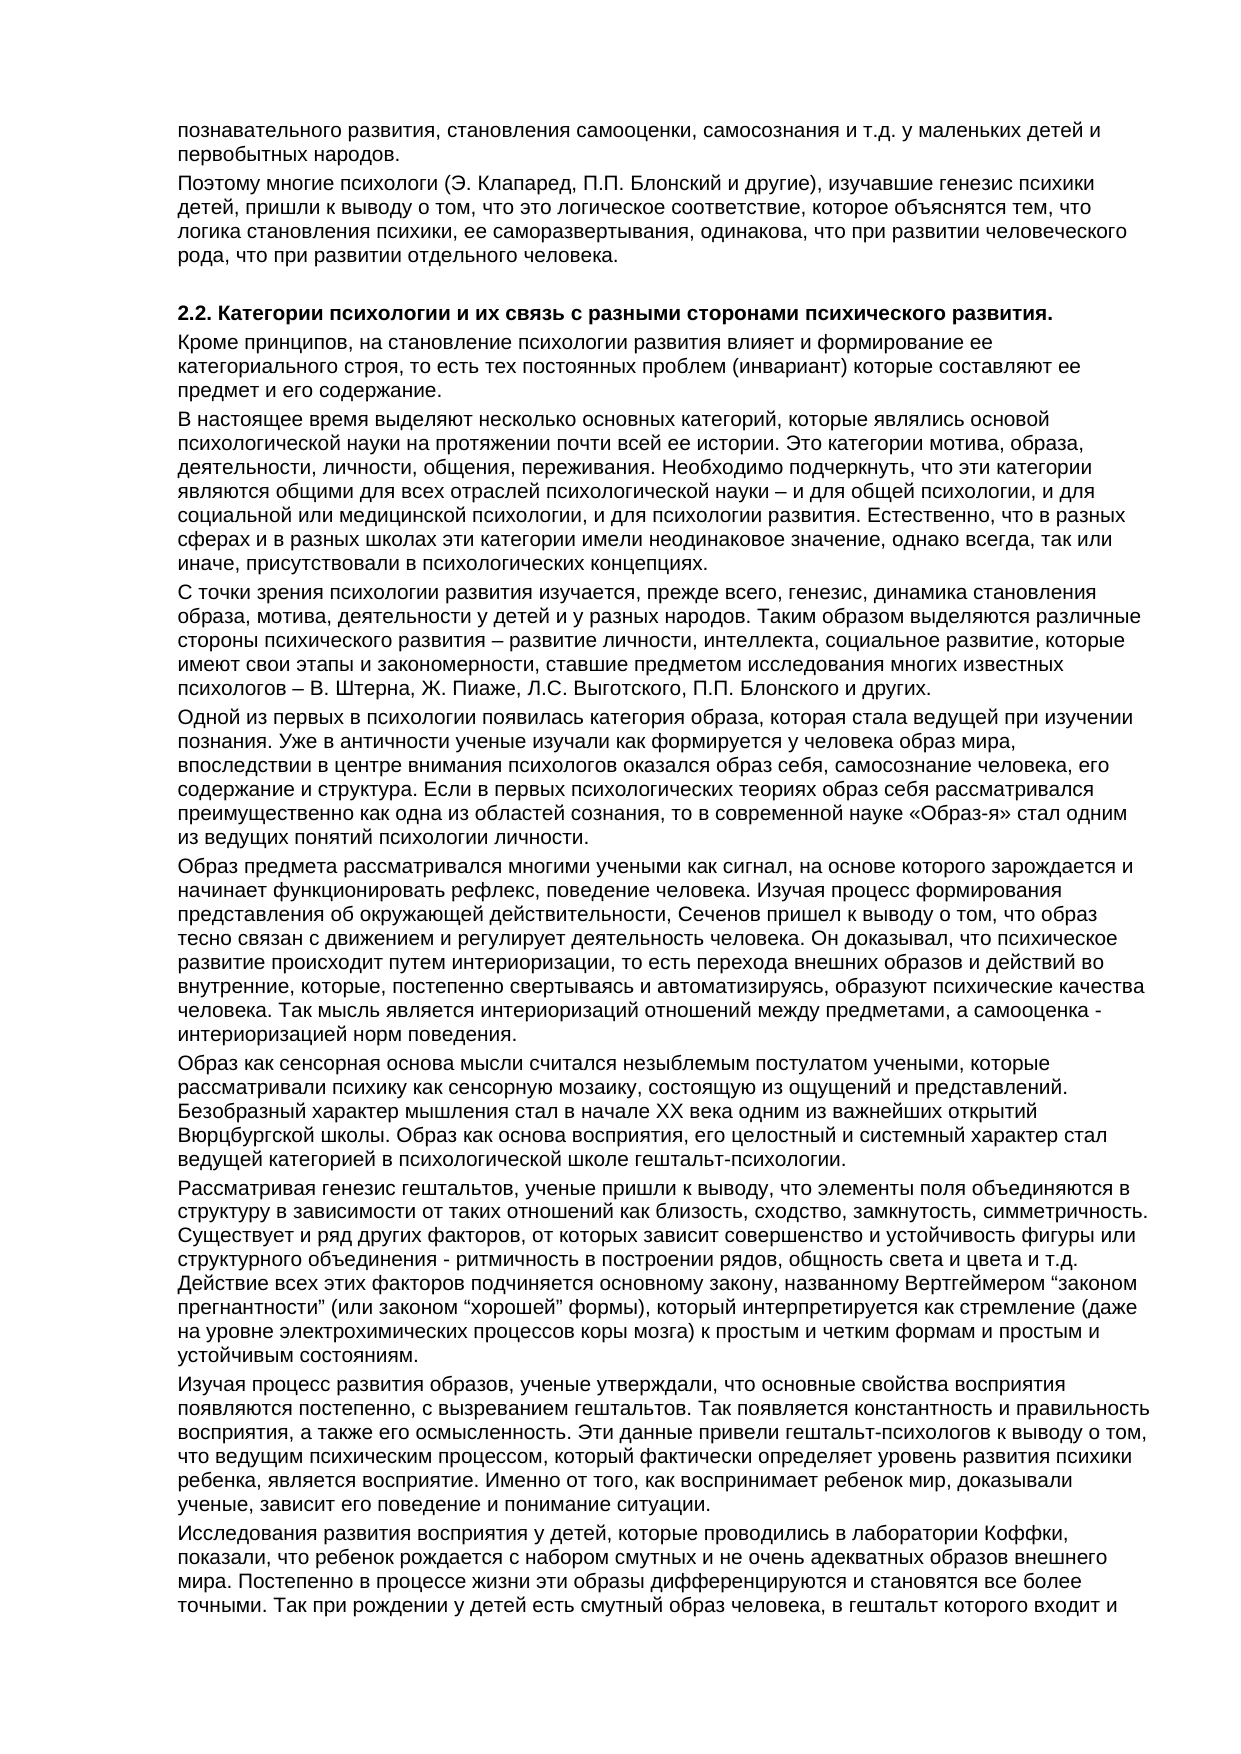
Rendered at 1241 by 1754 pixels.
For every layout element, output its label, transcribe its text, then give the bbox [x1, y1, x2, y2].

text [177, 118, 1152, 166]
text 2.2. Категории психологии и их связь с разными сторонами психического развития. [177, 301, 1152, 325]
text Одной из первых в психологии появилась категория образа, которая стала ведущей при изучении познания. Уже в античности ученые изучали как формируется у человека образ мира, впоследствии в центре внимания психологов оказался образ себя, самосознание человека, его содержание и структура. Если в первых психологических теориях образ себя рассматривался преимущественно как одна из областей сознания, то в современной науке «Образ-я» стал одним из ведущих понятий психологии личности. [177, 705, 1152, 849]
text Рассматривая генезис гештальтов, ученые пришли к выводу, что элементы поля объединяются в структуру в зависимости от таких отношений как близость, сходство, замкнутость, симметричность. Существует и ряд других факторов, от которых зависит совершенство и устойчивость фигуры или структурного объединения - ритмичность в построении рядов, общность света и цвета и т.д. Действие всех этих факторов подчиняется основному закону, названному Вертгеймером “законом прегнантности” (или законом “хорошей” формы), который интерпретируется как стремление (даже на уровне электрохимических процессов коры мозга) к простым и четким формам и простым и устойчивым состояниям. [177, 1175, 1152, 1367]
text В настоящее время выделяют несколько основных категорий, которые являлись основой психологической науки на протяжении почти всей ее истории. Это категории мотива, образа, деятельности, личности, общения, переживания. Необходимо подчеркнуть, что эти категории являются общими для всех отраслей психологической науки – и для общей психологии, и для социальной или медицинской психологии, и для психологии развития. Естественно, что в разных сферах и в разных школах эти категории имели неодинаковое значение, однако всегда, так или иначе, присутствовали в психологических концепциях. [177, 407, 1152, 575]
text С точки зрения психологии развития изучается, прежде всего, генезис, динамика становления образа, мотива, деятельности у детей и у разных народов. Таким образом выделяются различные стороны психического развития – развитие личности, интеллекта, социальное развитие, которые имеют свои этапы и закономерности, ставшие предметом исследования многих известных психологов – В. Штерна, Ж. Пиаже, Л.С. Выготского, П.П. Блонского и других. [177, 580, 1152, 700]
text Поэтому многие психологи (Э. Клапаред, П.П. Блонский и другие), изучавшие генезис психики детей, пришли к выводу о том, что это логическое соответствие, которое объяснятся тем, что логика становления психики, ее саморазвертывания, одинакова, что при развитии человеческого рода, что при развитии отдельного человека. [177, 171, 1152, 267]
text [177, 1521, 1152, 1617]
text Кроме принципов, на становление психологии развития влияет и формирование ее категориального строя, то есть тех постоянных проблем (инвариант) которые составляют ее предмет и его содержание. [177, 330, 1152, 402]
text Изучая процесс развития образов, ученые утверждали, что основные свойства восприятия появляются постепенно, с вызреванием гештальтов. Так появляется константность и правильность восприятия, а также его осмысленность. Эти данные привели гештальт-психологов к выводу о том, что ведущим психическим процессом, который фактически определяет уровень развития психики ребенка, является восприятие. Именно от того, как воспринимает ребенок мир, доказывали ученые, зависит его поведение и понимание ситуации. [177, 1372, 1152, 1516]
text Образ предмета рассматривался многими учеными как сигнал, на основе которого зарождается и начинает функционировать рефлекс, поведение человека. Изучая процесс формирования представления об окружающей действительности, Сеченов пришел к выводу о том, что образ тесно связан с движением и регулирует деятельность человека. Он доказывал, что психическое развитие происходит путем интериоризации, то есть перехода внешних образов и действий во внутренние, которые, постепенно свертываясь и автоматизируясь, образуют психические качества человека. Так мысль является интериоризаций отношений между предметами, а самооценка - интериоризацией норм поведения. [177, 854, 1152, 1045]
text Образ как сенсорная основа мысли считался незыблемым постулатом учеными, которые рассматривали психику как сенсорную мозаику, состоящую из ощущений и представлений. Безобразный характер мышления стал в начале ХХ века одним из важнейших открытий Вюрцбургской школы. Образ как основа восприятия, его целостный и системный характер стал ведущей категорией в психологической школе гештальт-психологии. [177, 1051, 1152, 1170]
